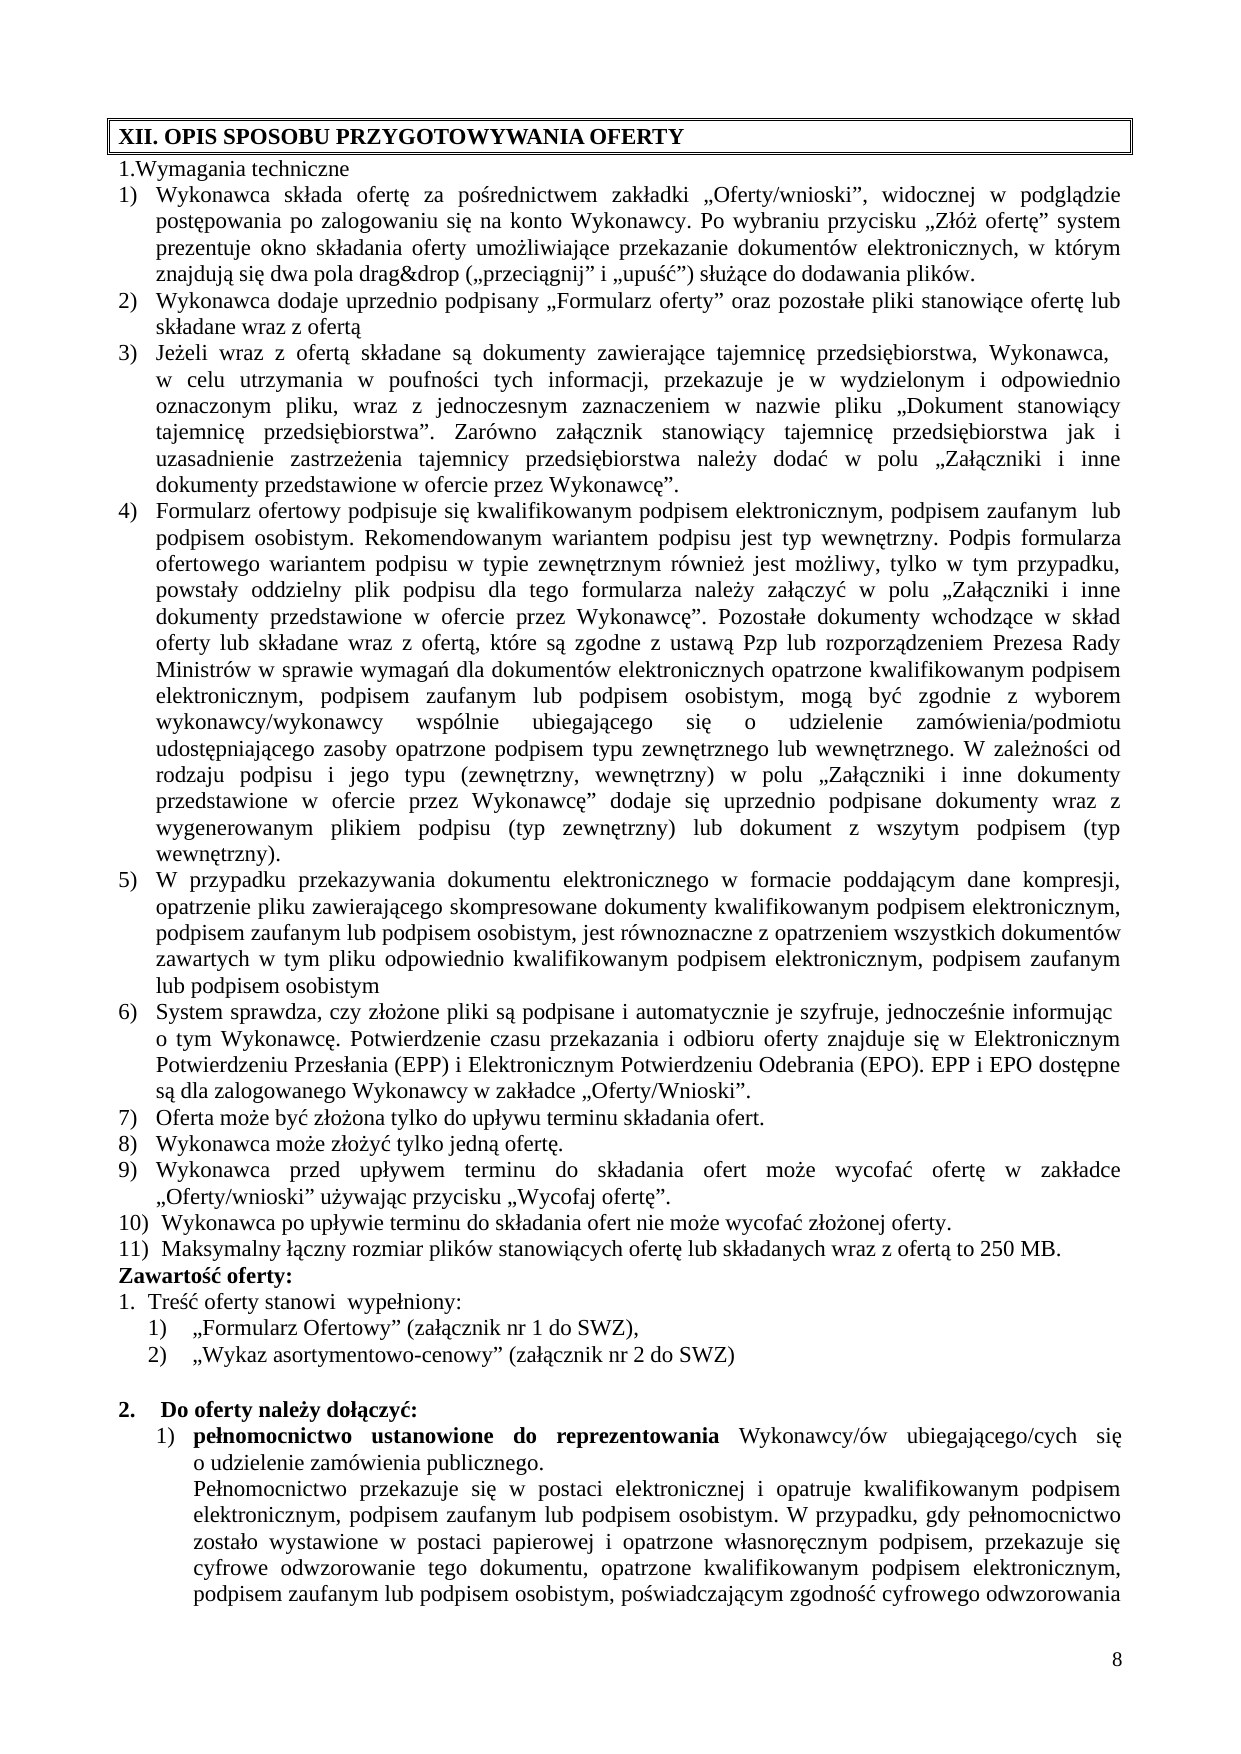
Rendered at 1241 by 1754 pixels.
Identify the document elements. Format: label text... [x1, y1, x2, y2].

list Wykonawca składa ofertę za pośrednictwem zakładki „Oferty/wnioski”, widocznej w podglądzie postępowania po zalogowaniu się na konto Wykonawcy. Po wybraniu przycisku „Złóż ofertę” system prezentuje okno składania oferty umożliwiające przekazanie dokumentów elektronicznych, w którym znajdują się dwa pola drag&drop („przeciągnij” i „upuść”) służące do dodawania plików. [118, 181, 1122, 287]
list Wykonawca dodaje uprzednio podpisany „Formularz oferty” oraz pozostałe pliki stanowiące ofertę lub składane wraz z ofertą [118, 287, 1122, 339]
list Wykonawca może złożyć tylko jedną ofertę. [118, 1130, 1122, 1156]
list Formularz ofertowy podpisuje się kwalifikowanym podpisem elektronicznym, podpisem zaufanym lub podpisem osobistym. Rekomendowanym wariantem podpisu jest typ wewnętrzny. Podpis formularza ofertowego wariantem podpisu w typie zewnętrznym również jest możliwy, tylko w tym przypadku, powstały oddzielny plik podpisu dla tego formularza należy załączyć w polu „Załączniki i inne dokumenty przedstawione w ofercie przez Wykonawcę”. Pozostałe dokumenty wchodzące w skład oferty lub składane wraz z ofertą, które są zgodne z ustawą Pzp lub rozporządzeniem Prezesa Rady Ministrów w sprawie wymagań dla dokumentów elektronicznych opatrzone kwalifikowanym podpisem elektronicznym, podpisem zaufanym lub podpisem osobistym, mogą być zgodnie z wyborem wykonawcy/wykonawcy wspólnie ubiegającego się o udzielenie zamówienia/podmiotu udostępniającego zasoby opatrzone podpisem typu zewnętrznego lub wewnętrznego. W zależności od rodzaju podpisu i jego typu (zewnętrzny, wewnętrzny) w polu „Załączniki i inne dokumenty przedstawione w ofercie przez Wykonawcę” dodaje się uprzednio podpisane dokumenty wraz z wygenerowanym plikiem podpisu (typ zewnętrzny) lub dokument z wszytym podpisem (typ wewnętrzny). [118, 497, 1122, 866]
list „Formularz Ofertowy” (załącznik nr 1 do SWZ), [148, 1314, 1122, 1341]
list Wykonawca przed upływem terminu do składania ofert może wycofać ofertę w zakładce „Oferty/wnioski” używając przycisku „Wycofaj ofertę”. [118, 1156, 1122, 1209]
text 1.Wymagania techniczne [118, 155, 1122, 181]
list System sprawdza, czy złożone pliki są podpisane i automatycznie je szyfruje, jednocześnie informując o tym Wykonawcę. Potwierdzenie czasu przekazania i odbioru oferty znajduje się w Elektronicznym Potwierdzeniu Przesłania (EPP) i Elektronicznym Potwierdzeniu Odebrania (EPO). EPP i EPO dostępne są dla zalogowanego Wykonawcy w zakładce „Oferty/Wnioski”. [118, 998, 1122, 1104]
list Jeżeli wraz z ofertą składane są dokumenty zawierające tajemnicę przedsiębiorstwa, Wykonawca, w celu utrzymania w poufności tych informacji, przekazuje je w wydzielonym i odpowiednio oznaczonym pliku, wraz z jednoczesnym zaznaczeniem w nazwie pliku „Dokument stanowiący tajemnicę przedsiębiorstwa”. Zarówno załącznik stanowiący tajemnicę przedsiębiorstwa jak i uzasadnienie zastrzeżenia tajemnicy przedsiębiorstwa należy dodać w polu „Załączniki i inne dokumenty przedstawione w ofercie przez Wykonawcę”. [118, 339, 1122, 497]
list Wykonawca po upływie terminu do składania ofert nie może wycofać złożonej oferty. [118, 1209, 1122, 1235]
list Do oferty należy dołączyć: [118, 1396, 1122, 1422]
list Treść oferty stanowi wypełniony: [118, 1288, 1122, 1314]
text Zawartość oferty: [118, 1262, 1122, 1288]
list pełnomocnictwo ustanowione do reprezentowania Wykonawcy/ów ubiegającego/cych się o udzielenie zamówienia publicznego. [156, 1422, 1122, 1475]
list W przypadku przekazywania dokumentu elektronicznego w formacie poddającym dane kompresji, opatrzenie pliku zawierającego skompresowane dokumenty kwalifikowanym podpisem elektronicznym, podpisem zaufanym lub podpisem osobistym, jest równoznaczne z opatrzeniem wszystkich dokumentów zawartych w tym pliku odpowiednio kwalifikowanym podpisem elektronicznym, podpisem zaufanym lub podpisem osobistym [118, 866, 1122, 998]
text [193, 1475, 1122, 1607]
list „Wykaz asortymentowo-cenowy” (załącznik nr 2 do SWZ) [148, 1341, 1122, 1367]
list Maksymalny łączny rozmiar plików stanowiących ofertę lub składanych wraz z ofertą to 250 MB. [118, 1235, 1122, 1262]
list Oferta może być złożona tylko do upływu terminu składania ofert. [118, 1104, 1122, 1130]
subtitle XII. OPIS SPOSOBU PRZYGOTOWYWANIA OFERTY [110, 121, 1130, 152]
